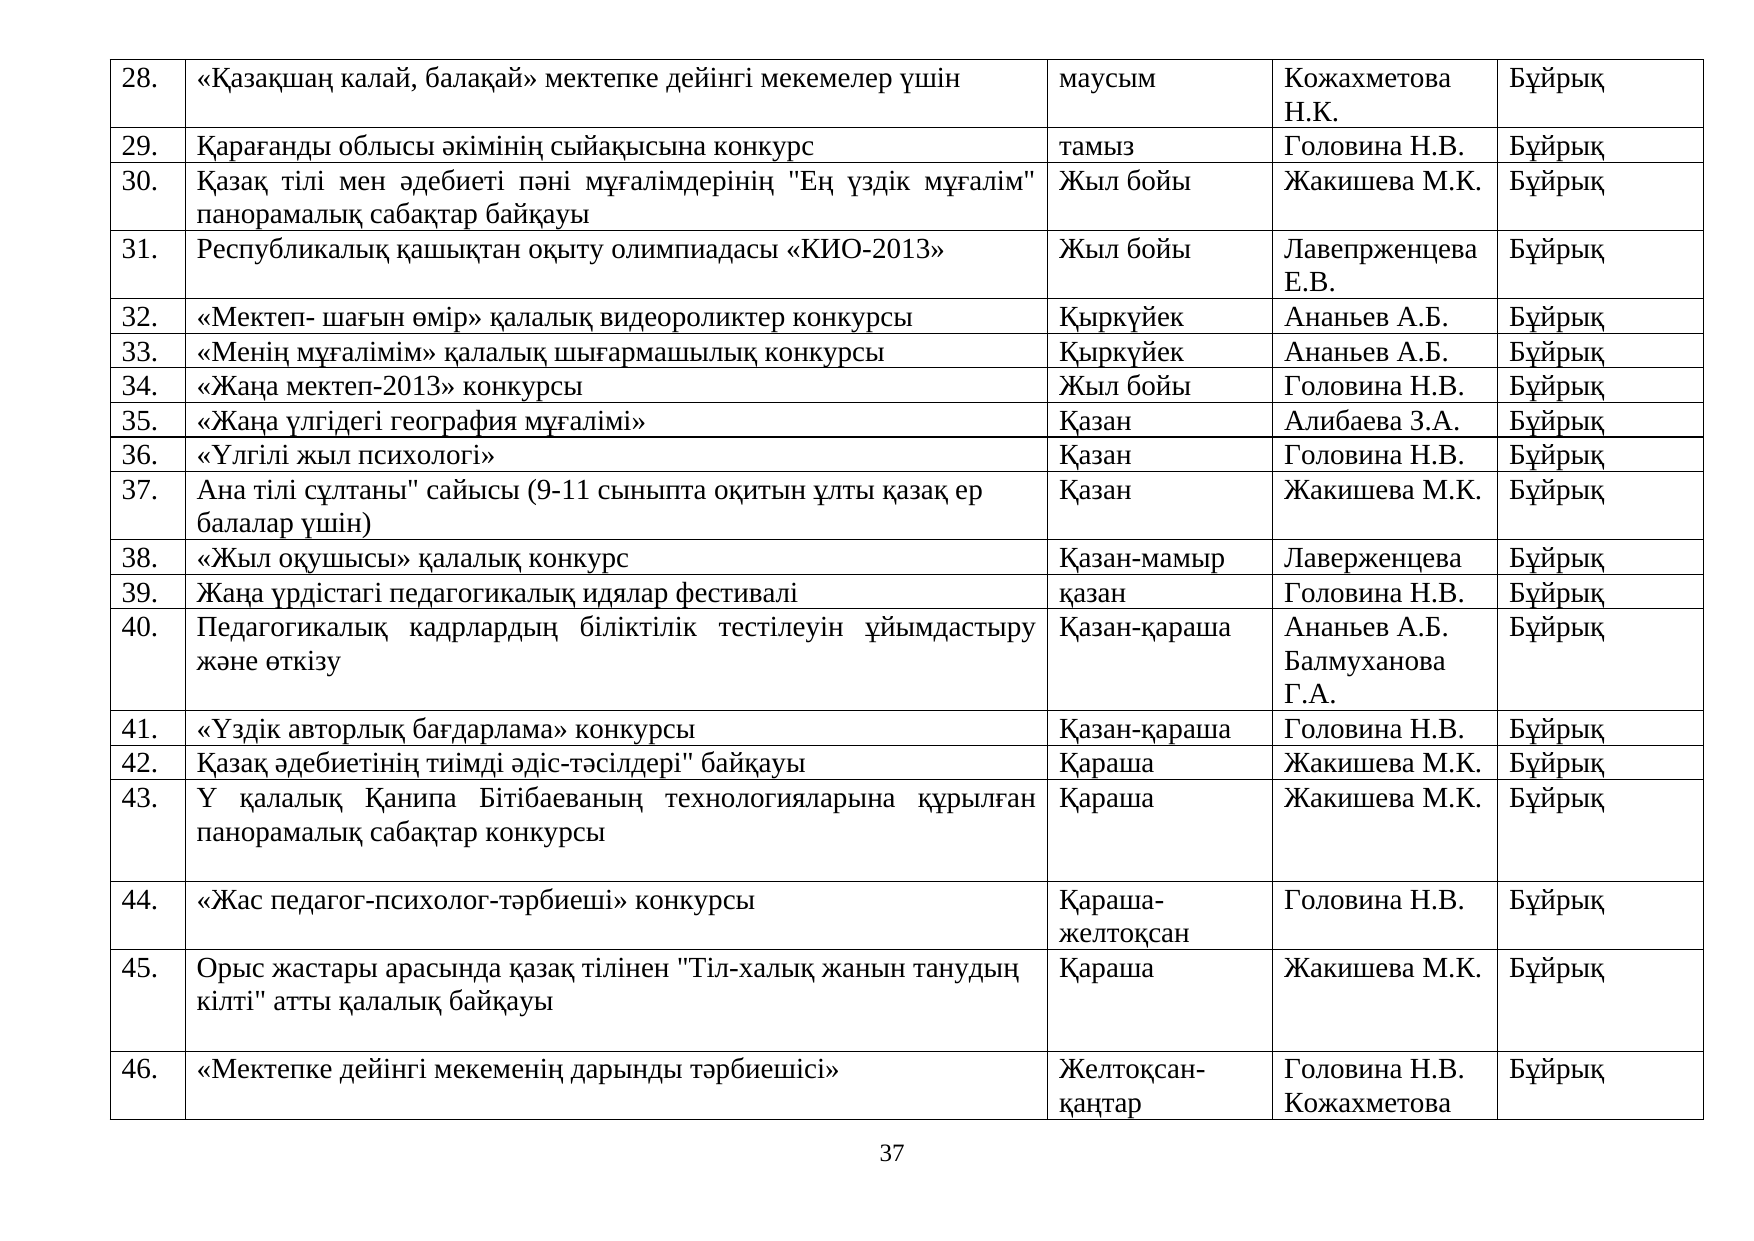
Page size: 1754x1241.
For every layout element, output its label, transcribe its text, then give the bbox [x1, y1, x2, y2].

table_cell 44. [111, 882, 185, 949]
table_cell Қазан-мамыр [1048, 540, 1272, 574]
table_cell Головина Н.В. [1273, 575, 1497, 608]
table_cell Қараша [1048, 780, 1272, 881]
table_cell Қазан [1048, 403, 1272, 436]
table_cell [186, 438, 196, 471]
table_cell 45. [111, 950, 185, 1051]
table_cell Қыркүйек [1048, 334, 1272, 367]
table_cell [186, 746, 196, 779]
table_cell Қазан-қараша [1048, 711, 1272, 744]
table_cell 46. [111, 1052, 185, 1119]
table_cell Жыл бойы [1048, 231, 1272, 298]
table_cell 39. [111, 575, 185, 608]
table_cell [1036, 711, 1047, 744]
table_cell Республикалық қашықтан оқыту олимпиадасы «КИО-2013» [186, 231, 1047, 298]
table_cell маусым [1048, 60, 1272, 127]
table_cell Головина Н.В. [1273, 711, 1497, 744]
table_cell Бұйрық [1498, 746, 1703, 779]
table_cell тамыз [1048, 128, 1272, 162]
table_cell Бұйрық [1498, 575, 1703, 608]
table_cell Жакишева М.К. [1273, 472, 1497, 539]
table_cell «Жас педагог-психолог-тәрбиеші» конкурсы [186, 882, 1047, 949]
table_cell Бұйрық [1498, 882, 1703, 949]
table_cell Бұйрық [1498, 950, 1703, 1051]
table_cell 28. [111, 60, 185, 127]
table_cell Қазан [1048, 438, 1272, 471]
table_cell 40. [111, 609, 185, 710]
table_cell Жыл бойы [1048, 368, 1272, 402]
table_cell Бұйрық [1498, 163, 1703, 230]
table_cell Қараша [1048, 950, 1272, 1051]
table_cell Бұйрық [1498, 299, 1703, 333]
table_cell Ананьев А.Б. [1273, 299, 1497, 333]
table_cell 43. [111, 780, 185, 881]
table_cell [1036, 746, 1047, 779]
table_cell Жыл бойы [1048, 163, 1272, 230]
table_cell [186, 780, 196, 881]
table_cell Ана тілі сұлтаны" сайысы (9-11 сыныпта оқитын ұлты қазақ ер балалар үшін) [186, 472, 1047, 539]
table_cell 34. [111, 368, 185, 402]
table_cell Қыркүйек [1048, 299, 1272, 333]
table_cell Орыс жастары арасында қазақ тілінен "Тіл-халық жанын танудың кілті" атты қалалық байқауы [186, 950, 1047, 1051]
table_cell 33. [111, 334, 185, 367]
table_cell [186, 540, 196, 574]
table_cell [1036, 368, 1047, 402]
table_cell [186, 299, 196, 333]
table_cell Головина Н.В. [1273, 368, 1497, 402]
table_cell 41. [111, 711, 185, 744]
table_cell Бұйрық [1498, 780, 1703, 881]
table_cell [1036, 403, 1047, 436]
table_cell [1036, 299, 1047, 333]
table_cell Бұйрық [1498, 609, 1703, 710]
table_cell 30. [111, 163, 185, 230]
table_cell 29. [111, 128, 185, 162]
table_cell 32. [111, 299, 185, 333]
table_cell қазан [1048, 575, 1272, 608]
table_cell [186, 1052, 1047, 1119]
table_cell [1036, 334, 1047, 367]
table_cell Бұйрық [1498, 368, 1703, 402]
table_cell Жакишева М.К. [1273, 780, 1497, 881]
table_cell Педагогикалық кадрлардың біліктілік тестілеуін ұйымдастыру және өткізу [186, 609, 1047, 710]
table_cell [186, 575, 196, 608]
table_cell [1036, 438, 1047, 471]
table_cell Ананьев А.Б. [1273, 334, 1497, 367]
table_cell 37. [111, 472, 185, 539]
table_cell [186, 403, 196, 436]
table_cell Лаверженцева [1273, 540, 1497, 574]
table_cell 36. [111, 438, 185, 471]
table_cell Головина Н.В. [1273, 128, 1497, 162]
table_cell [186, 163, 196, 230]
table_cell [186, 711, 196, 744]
table_cell Жакишева М.К. [1273, 950, 1497, 1051]
table_cell Бұйрық [1498, 1052, 1703, 1119]
table_cell Қазан-қараша [1048, 609, 1272, 710]
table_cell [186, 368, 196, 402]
table_cell Ананьев А.Б. Балмуханова Г.А. [1273, 609, 1497, 710]
table_cell Қараша-желтоқсан [1048, 882, 1272, 949]
table_cell Жакишева М.К. [1273, 163, 1497, 230]
table_cell 35. [111, 403, 185, 436]
table_cell Бұйрық [1498, 403, 1703, 436]
table_cell Бұйрық [1498, 128, 1703, 162]
table_cell Бұйрық [1498, 711, 1703, 744]
table_cell 31. [111, 231, 185, 298]
table_cell Бұйрық [1498, 540, 1703, 574]
table_cell Жакишева М.К. [1273, 746, 1497, 779]
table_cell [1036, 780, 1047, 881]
table_cell Қарағанды облысы әкімінің сыйақысына конкурс [186, 128, 1047, 162]
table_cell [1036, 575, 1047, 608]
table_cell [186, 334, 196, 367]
table_cell Бұйрық [1498, 472, 1703, 539]
table_cell 38. [111, 540, 185, 574]
table_cell Желтоқсан-қаңтар [1048, 1052, 1272, 1119]
table_cell Кожахметова Н.К. [1273, 60, 1497, 127]
table_cell Қараша [1048, 746, 1272, 779]
table_cell Алибаева З.А. [1273, 403, 1497, 436]
table_cell Бұйрық [1498, 231, 1703, 298]
table_cell Бұйрық [1498, 60, 1703, 127]
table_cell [1273, 1052, 1497, 1119]
table_cell Қазан [1048, 472, 1272, 539]
table_cell Головина Н.В. [1273, 438, 1497, 471]
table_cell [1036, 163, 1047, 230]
table_cell «Қазақшаң калай, балақай» мектепке дейінгі мекемелер үшін [186, 60, 1047, 127]
table_cell 42. [111, 746, 185, 779]
table_cell Бұйрық [1498, 334, 1703, 367]
table_cell Головина Н.В. [1273, 882, 1497, 949]
table_cell Бұйрық [1498, 438, 1703, 471]
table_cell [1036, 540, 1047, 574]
table_cell Лавепрженцева Е.В. [1273, 231, 1497, 298]
